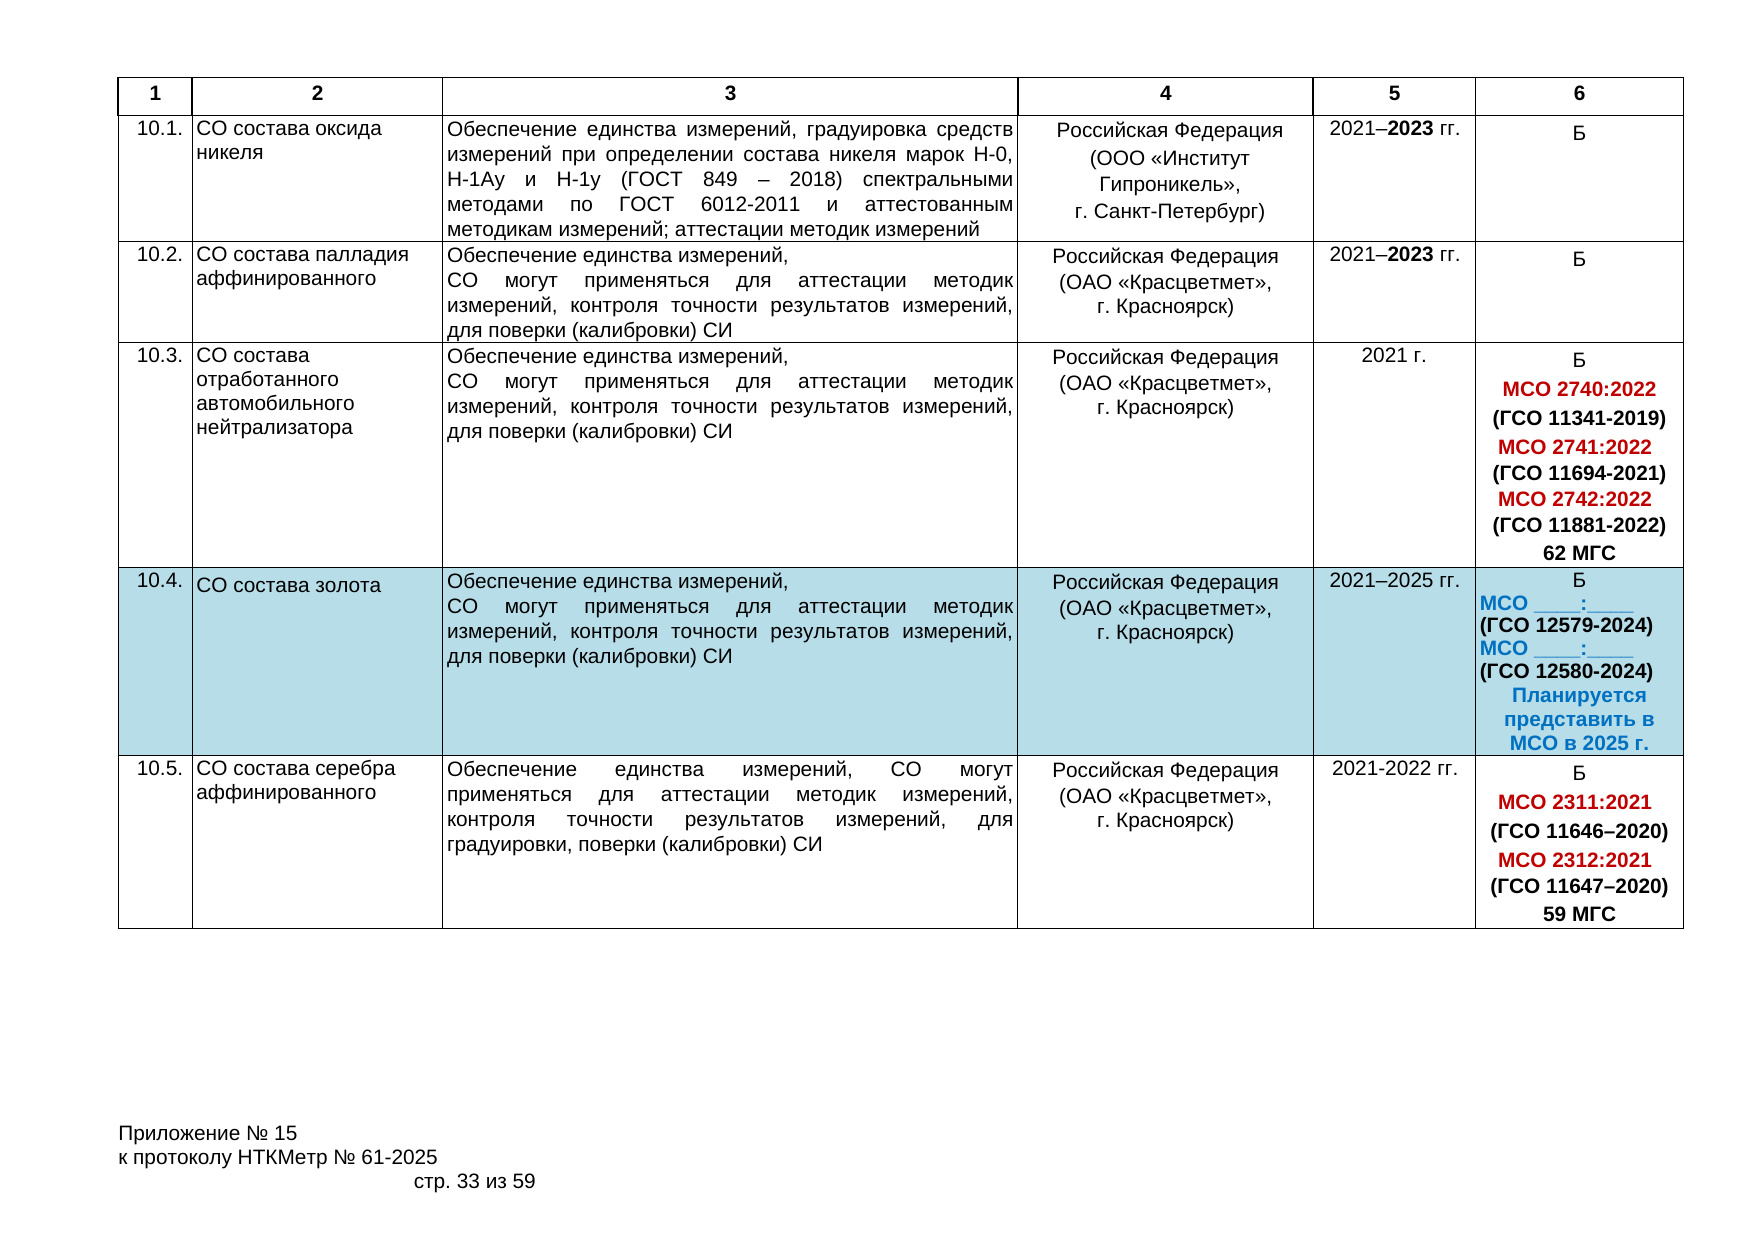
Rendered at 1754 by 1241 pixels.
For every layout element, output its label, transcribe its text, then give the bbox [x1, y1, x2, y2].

table_cell Б МСО 2311:2021 (ГСО 11646–2020) МСО 2312:2021 (ГСО 11647–2020) 59 МГС [1476, 756, 1683, 928]
table_cell [119, 756, 192, 928]
table_cell СО состава отработанного автомобильного нейтрализатора [193, 343, 442, 567]
table_cell Обеспечение единства измерений, СО могут применяться для аттестации методик измерений, контроля точности результатов измерений, для поверки (калибровки) СИ [443, 242, 1017, 342]
table_header 5 [1314, 78, 1475, 114]
table_cell Обеспечение единства измерений, СО могут применяться для аттестации методик измерений, контроля точности результатов измерений, для поверки (калибровки) СИ [443, 568, 1017, 755]
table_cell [443, 756, 1017, 928]
table_cell [119, 568, 192, 755]
table_cell Б [1476, 242, 1683, 342]
table_header 6 [1476, 78, 1683, 114]
table_cell Обеспечение единства измерений, СО могут применяться для аттестации методик измерений, контроля точности результатов измерений, для поверки (калибровки) СИ [443, 343, 1017, 567]
table_cell 2021–2023 гг. [1314, 242, 1475, 342]
table_cell 2021–2023 гг. [1314, 116, 1475, 241]
table_cell [119, 116, 192, 241]
table_header 4 [1019, 78, 1312, 114]
table_header 1 [119, 78, 191, 114]
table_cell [1018, 756, 1313, 928]
table_cell Российская Федерация (ООО «Институт Гипроникель», г. Санкт-Петербург) [1018, 116, 1313, 241]
table_cell Б [1476, 116, 1683, 241]
table_cell Обеспечение единства измерений, градуировка средств измерений при определении состава никеля марок Н-0, Н-1Ау и Н-1у (ГОСТ 849 – 2018) спектральными методами по ГОСТ 6012-2011 и аттестованным методикам измерений; аттестации методик измерений [443, 116, 1017, 241]
table_header 2 [193, 78, 442, 114]
table_cell СО состава палладия аффинированного [193, 242, 442, 342]
table_cell Российская Федерация (ОАО «Красцветмет», г. Красноярск) [1018, 568, 1313, 755]
table_cell Б МСО 2740:2022 (ГСО 11341-2019) МСО 2741:2022 (ГСО 11694-2021) МСО 2742:2022 (ГСО 11881-2022) 62 МГС [1476, 343, 1683, 567]
table_cell Б МСО ____:____ (ГСО 12579-2024) МСО ____:____ (ГСО 12580-2024) Планируется представить в МСО в 2025 г. [1476, 568, 1683, 755]
table_cell СО состава оксида никеля [193, 116, 442, 241]
table_cell 2021-2022 гг. [1314, 756, 1475, 928]
table_cell СО состава золота [193, 568, 442, 755]
table_cell [119, 343, 192, 567]
table_header 3 [443, 78, 1017, 114]
table_cell 2021 г. [1314, 343, 1475, 567]
table_cell Российская Федерация (ОАО «Красцветмет», г. Красноярск) [1018, 343, 1313, 567]
table_cell Российская Федерация (ОАО «Красцветмет», г. Красноярск) [1018, 242, 1313, 342]
table_cell 2021–2025 гг. [1314, 568, 1475, 755]
table_cell СО состава серебра аффинированного [193, 756, 442, 928]
table_cell [119, 242, 192, 342]
